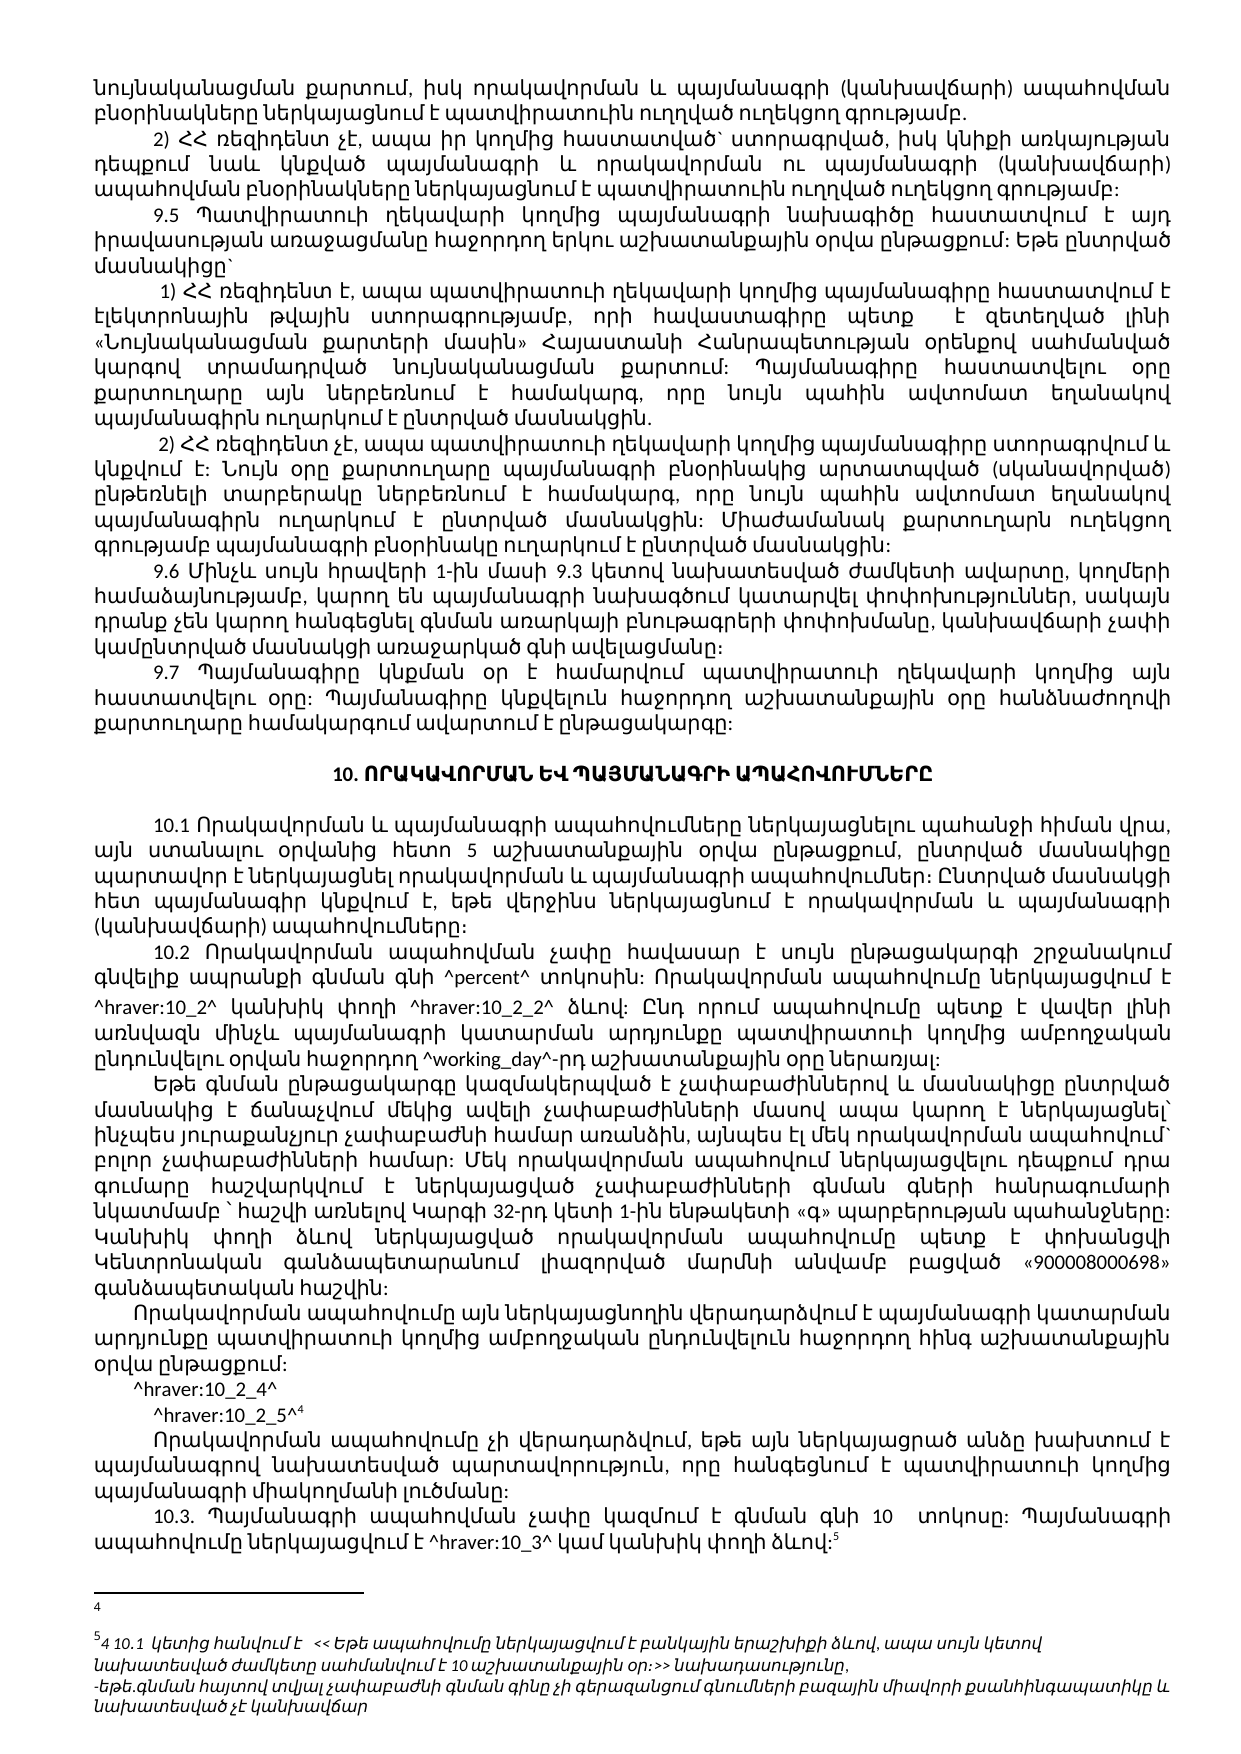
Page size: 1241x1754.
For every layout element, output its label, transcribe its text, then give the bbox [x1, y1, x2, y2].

text 1) ՀՀ ռեզիդենտ է, ապա պատվիրատուի ղեկավարի կողմից պայմանագիրը հաստատվում է էլեկտրոնային թվային ստորագրությամբ, որի հավաստագիրը պետք է զետեղված լինի «Նույնականացման քարտերի մասին» Հայաստանի Հանրապետության օրենքով սահմանված կարգով տրամադրված նույնականացման քարտում: Պայմանագիրը հաստատվելու օրը քարտուղարը այն ներբեռնում է համակարգ, որը նույն պահին ավտոմատ եղանակով պայմանագիրն ուղարկում է ընտրված մասնակցին. [94, 278, 1171, 431]
text 10.2 Որակավորման ապահովման չափը հավասար է սույն ընթացակարգի շրջանակում գնվելիք ապրանքի գնման գնի ^percent^ տոկոսին: Որակավորման ապահովումը ներկայացվում է ^hraver:10_2^ կանխիկ փողի ^hraver:10_2_2^ ձևով: Ընդ որում ապահովումը պետք է վավեր լինի առնվազն մինչև պայմանագրի կատարման արդյունքը պատվիրատուի կողմից ամբողջական ընդունվելու օրվան հաջորդող ^working_day^-րդ աշխատանքային օրը ներառյալ: [94, 939, 1171, 1071]
text 9.6 Մինչև սույն հրավերի 1-ին մասի 9.3 կետով նախատեսված ժամկետի ավարտը, կողմերի համաձայնությամբ, կարող են պայմանագրի նախագծում կատարվել փոփոխություններ, սակայն դրանք չեն կարող հանգեցնել գնման առարկայի բնութագրերի փոփոխմանը, կանխավճարի չափի կամընտրված մասնակցի առաջարկած գնի ավելացմանը։ [94, 558, 1171, 659]
text Որակավորման ապահովումը այն ներկայացնողին վերադարձվում է պայմանագրի կատարման արդյունքը պատվիրատուի կողմից ամբողջական ընդունվելուն հաջորդող հինգ աշխատանքային օրվա ընթացքում: [94, 1300, 1171, 1376]
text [94, 75, 1171, 126]
text 2) ՀՀ ռեզիդենտ չէ, ապա իր կողմից հաստատված` ստորագրված, իսկ կնիքի առկայության դեպքում նաև կնքված պայմանագրի և որակավորման ու պայմանագրի (կանխավճարի) ապահովման բնօրինակները ներկայացնում է պատվիրատուին ուղղված ուղեկցող գրությամբ: [94, 126, 1171, 202]
text 10. ՈՐԱԿԱՎՈՐՄԱՆ ԵՎ ՊԱՅՄԱՆԱԳՐԻ ԱՊԱՀՈՎՈՒՄՆԵՐԸ [94, 761, 1171, 787]
text 9.5 Պատվիրատուի ղեկավարի կողմից պայմանագրի նախագիծը հաստատվում է այդ իրավասության առաջացմանը հաջորդող երկու աշխատանքային օրվա ընթացքում: Եթե ընտրված մասնակիցը` [94, 202, 1171, 278]
text 9.7 Պայմանագիրը կնքման օր է համարվում պատվիրատուի ղեկավարի կողմից այն հաստատվելու օրը: Պայմանագիրը կնքվելուն հաջորդող աշխատանքային օրը հանձնաժողովի քարտուղարը համակարգում ավարտում է ընթացակարգը: [94, 659, 1171, 736]
text 2) ՀՀ ռեզիդենտ չէ, ապա պատվիրատուի ղեկավարի կողմից պայմանագիրը ստորագրվում և կնքվում է: Նույն օրը քարտուղարը պայմանագրի բնօրինակից արտատպված (սկանավորված) ընթեռնելի տարբերակը ներբեռնում է համակարգ, որը նույն պահին ավտոմատ եղանակով պայմանագիրն ուղարկում է ընտրված մասնակցին: Միաժամանակ քարտուղարն ուղեկցող գրությամբ պայմանագրի բնօրինակը ուղարկում է ընտրված մասնակցին: [94, 431, 1171, 558]
text 10.3. Պայմանագրի ապահովման չափը կազմում է գնման գնի 10 տոկոսը: Պայմանագրի ապահովումը ներկայացվում է ^hraver:10_3^ կամ կանխիկ փողի ձևով: [94, 1503, 1171, 1554]
text ^hraver:10_2_5^ [94, 1402, 1171, 1427]
text 10.1 Որակավորման և պայմանագրի ապահովումները ներկայացնելու պահանջի հիման վրա, այն ստանալու օրվանից հետո 5 աշխատանքային օրվա ընթացքում, ընտրված մասնակիցը պարտավոր է ներկայացնել որակավորման և պայմանագրի ապահովումներ։ Ընտրված մասնակցի հետ պայմանագիր կնքվում է, եթե վերջինս ներկայացնում է որակավորման և պայմանագրի (կանխավճարի) ապահովումները։ [94, 812, 1171, 939]
text Եթե գնման ընթացակարգը կազմակերպված է չափաբաժիններով և մասնակիցը ընտրված մասնակից է ճանաչվում մեկից ավելի չափաբաժինների մասով ապա կարող է ներկայացնել՝ ինչպես յուրաքանչյուր չափաբաժնի համար առանձին, այնպես էլ մեկ որակավորման ապահովում` բոլոր չափաբաժինների համար: Մեկ որակավորման ապահովում ներկայացվելու դեպքում դրա գումարը հաշվարկվում է ներկայացված չափաբաժինների գնման գների հանրագումարի նկատմամբ ՝ հաշվի առնելով Կարգի 32-րդ կետի 1-ին ենթակետի «գ» պարբերության պահանջները: Կանխիկ փողի ձևով ներկայացված որակավորման ապահովումը պետք է փոխանցվի Կենտրոնական գանձապետարանում լիազորված մարմնի անվամբ բացված «900008000698» գանձապետական հաշվին: [94, 1071, 1171, 1300]
text Որակավորման ապահովումը չի վերադարձվում, եթե այն ներկայացրած անձը խախտում է պայմանագրով նախատեսված պարտավորություն, որը հանգեցնում է պատվիրատուի կողմից պայմանագրի միակողմանի լուծմանը: [94, 1427, 1171, 1503]
text ^hraver:10_2_4^ [94, 1376, 1171, 1402]
